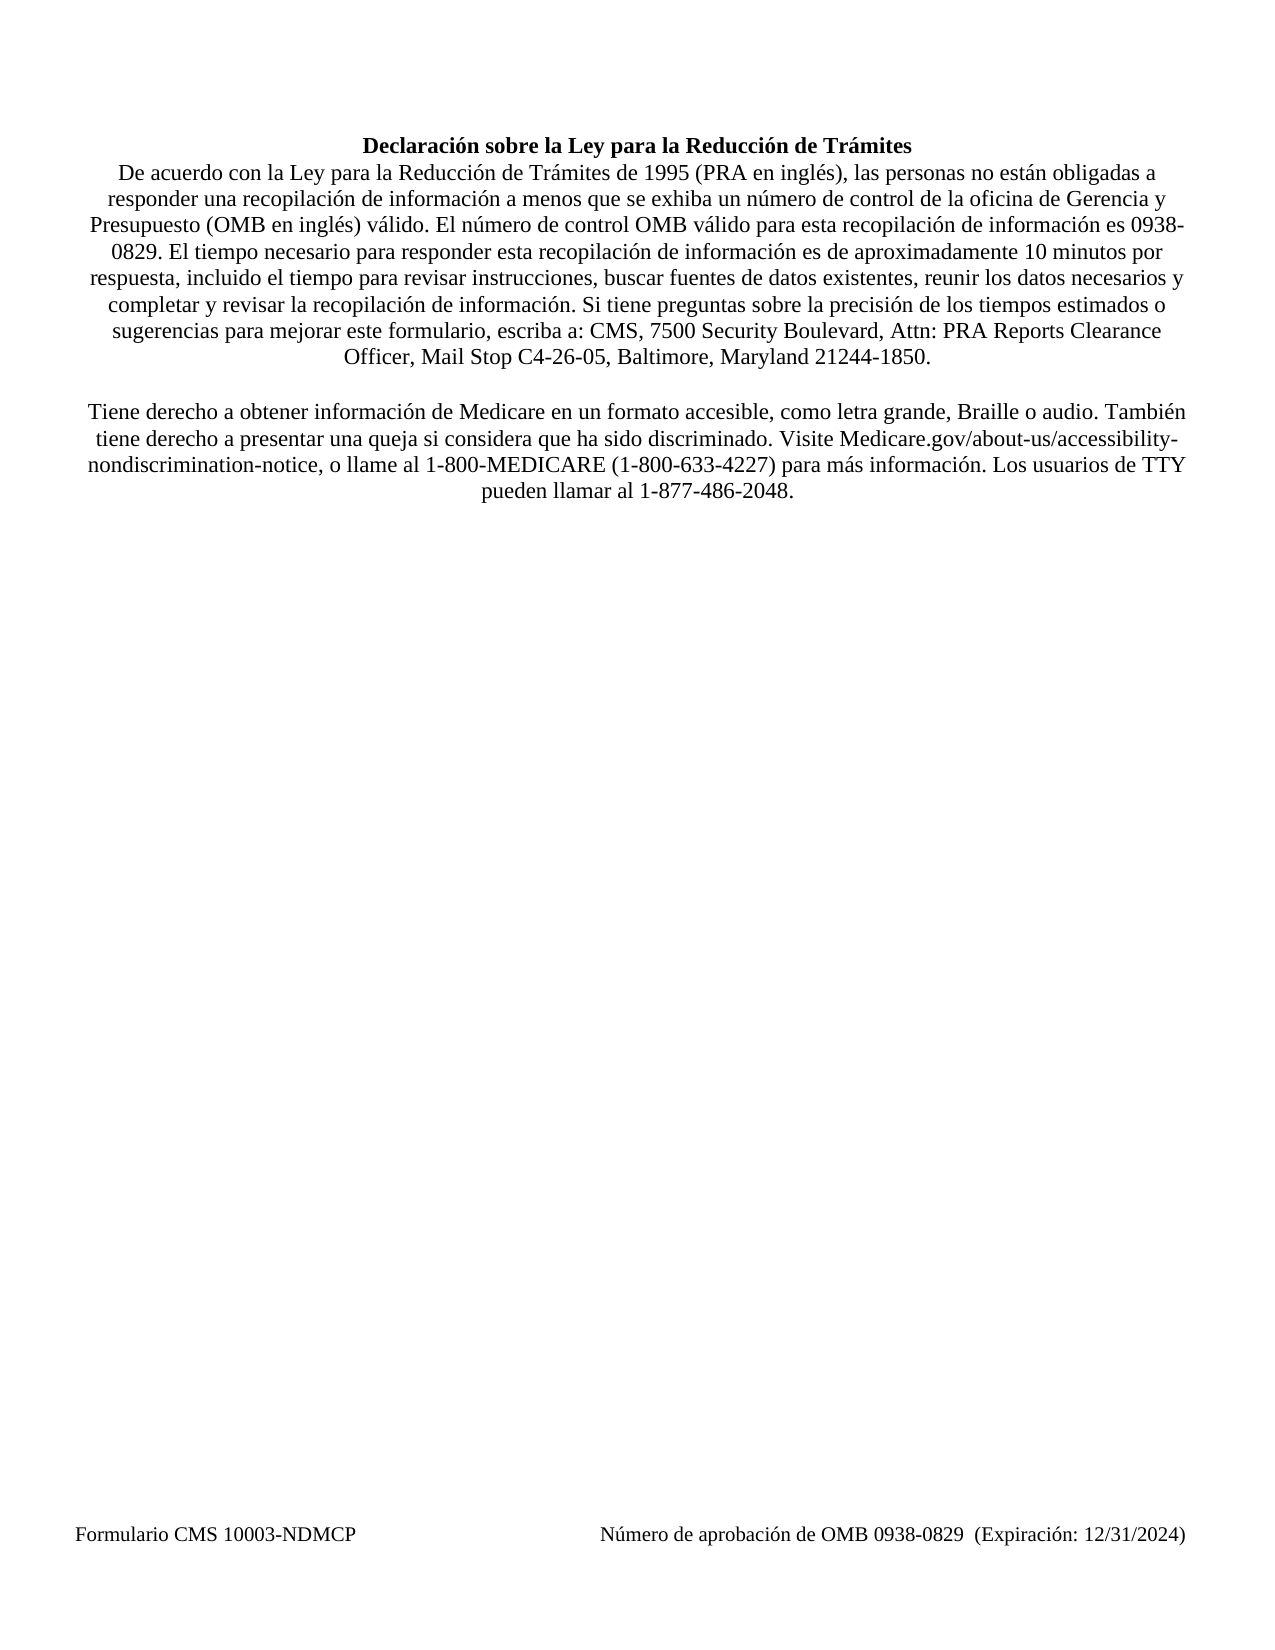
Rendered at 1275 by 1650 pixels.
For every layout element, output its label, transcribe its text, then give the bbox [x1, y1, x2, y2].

text Declaración sobre la Ley para la Reducción de Trámites [75, 132, 1200, 159]
text Tiene derecho a obtener información de Medicare en un formato accesible, como letra grande, Braille o audio. También tiene derecho a presentar una queja si considera que ha sido discriminado. Visite Medicare.gov/about-us/accessibility-nondiscrimination-notice, o llame al 1-800-MEDICARE (1-800-633-4227) para más información. Los usuarios de TTY pueden llamar al 1-877-486-2048. [75, 398, 1200, 504]
text De acuerdo con la Ley para la Reducción de Trámites de 1995 (PRA en inglés), las personas no están obligadas a responder una recopilación de información a menos que se exhiba un número de control de la oficina de Gerencia y Presupuesto (OMB en inglés) válido. El número de control OMB válido para esta recopilación de información es 0938-0829. El tiempo necesario para responder esta recopilación de información es de aproximadamente 10 minutos por respuesta, incluido el tiempo para revisar instrucciones, buscar fuentes de datos existentes, reunir los datos necesarios y completar y revisar la recopilación de información. Si tiene preguntas sobre la precisión de los tiempos estimados o sugerencias para mejorar este formulario, escriba a: CMS, 7500 Security Boulevard, Attn: PRA Reports Clearance Officer, Mail Stop C4-26-05, Baltimore, Maryland 21244-1850. [75, 159, 1200, 370]
